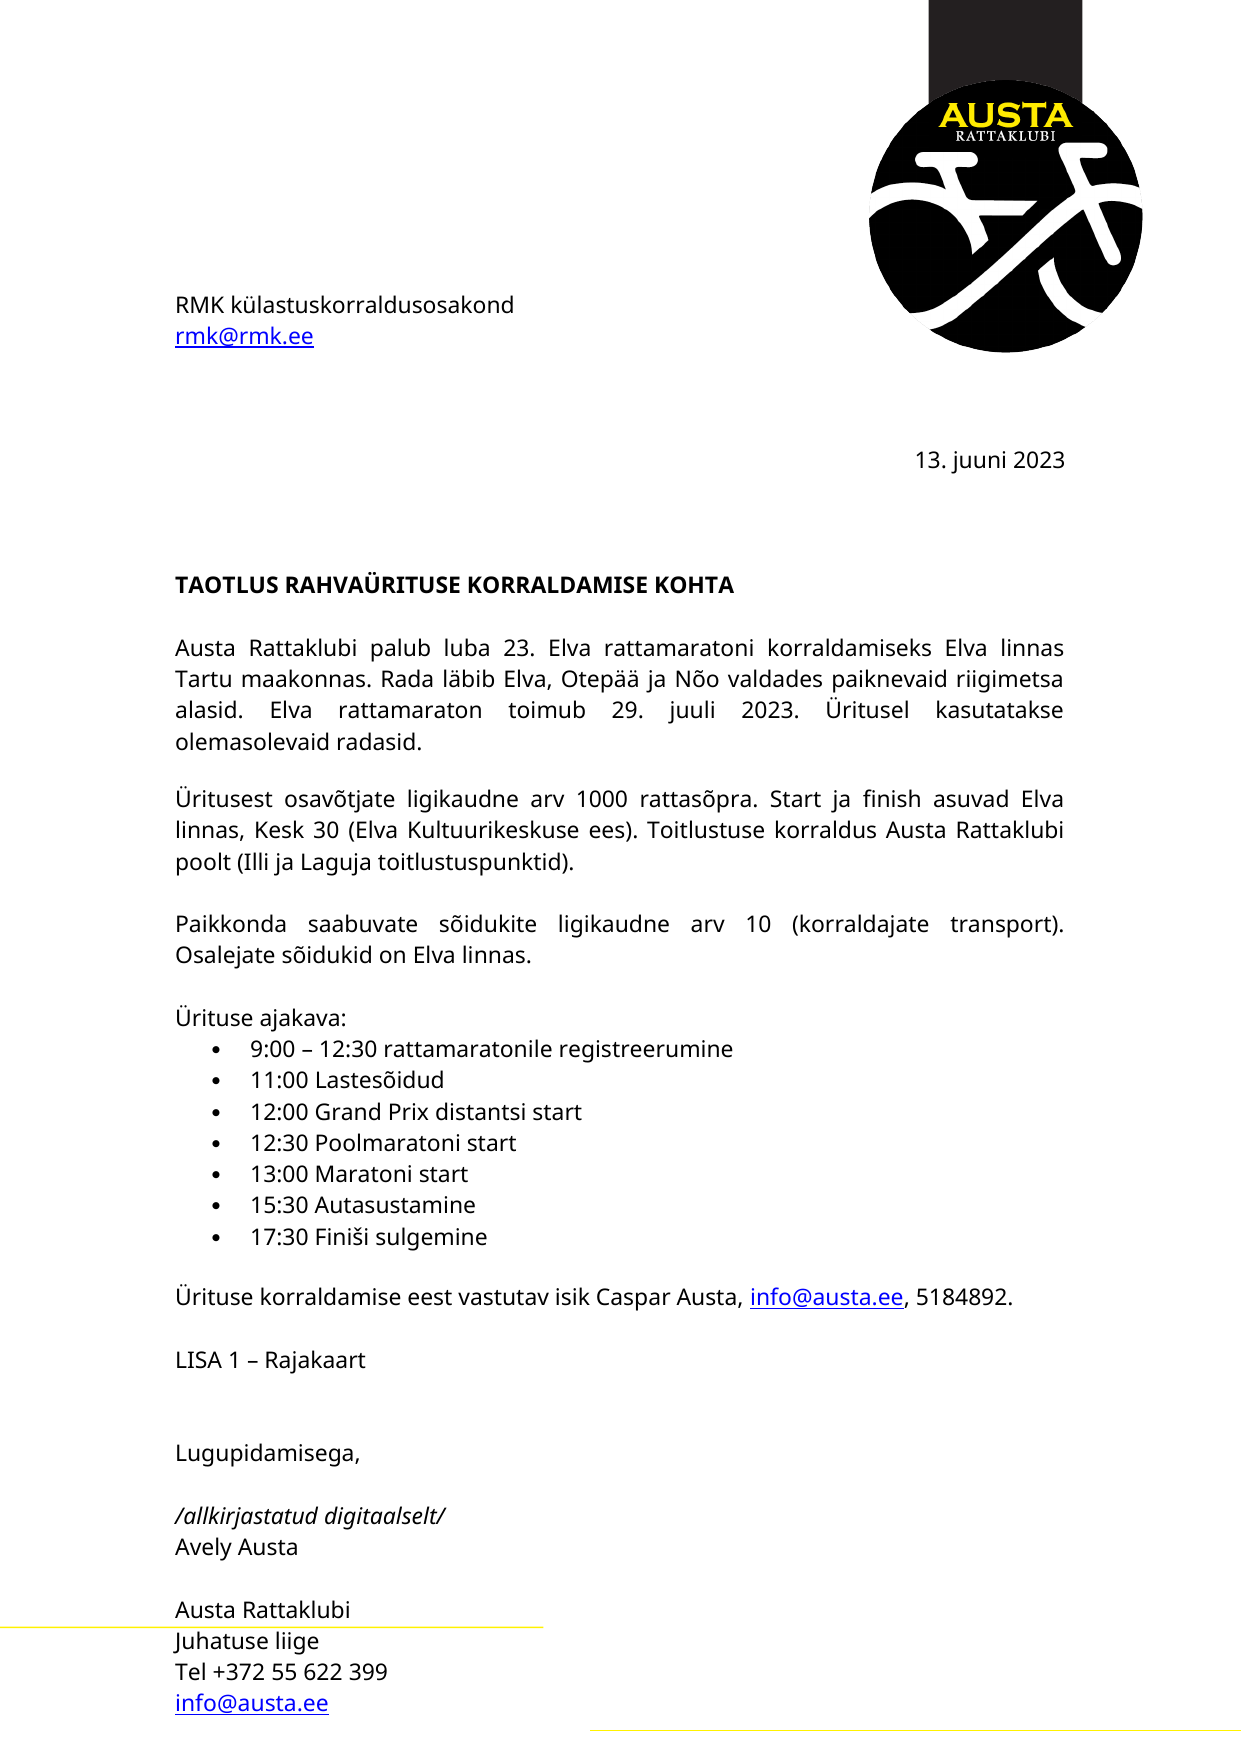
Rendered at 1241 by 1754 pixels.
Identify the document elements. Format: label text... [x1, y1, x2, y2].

list 17:30 Finiši sulgemine [212, 1221, 1065, 1252]
picture [862, 73, 1149, 359]
table_header RMK külastuskorraldusosakond rmk@rmk.ee [164, 289, 743, 416]
text Ürituse korraldamise eest vastutav isik Caspar Austa, info@austa.ee, 5184892. [175, 1281, 1065, 1312]
text /allkirjastatud digitaalselt/ [175, 1500, 1065, 1531]
text TAOTLUS RAHVAÜRITUSE KORRALDAMISE KOHTA [175, 569, 1107, 601]
text Austa Rattaklubi [175, 1594, 1065, 1625]
text Tel +372 55 622 399 [175, 1656, 1065, 1687]
text 13. juuni 2023 [175, 444, 1065, 476]
list 15:30 Autasustamine [212, 1189, 1065, 1221]
list 9:00 – 12:30 rattamaratonile registreerumine [212, 1033, 1065, 1064]
list 13:00 Maratoni start [212, 1158, 1065, 1189]
text Ürituse ajakava: [175, 1002, 1065, 1033]
list 11:00 Lastesõidud [212, 1064, 1065, 1096]
text Üritusest osavõtjate ligikaudne arv 1000 rattasõpra. Start ja finish asuvad Elva linnas, Kesk 30 (Elva Kultuurikeskuse ees). Toitlustuse korraldus Austa Rattaklubi poolt (Illi ja Laguja toitlustuspunktid). [175, 783, 1065, 877]
text Juhatuse liige [175, 1625, 1065, 1656]
text Paikkonda saabuvate sõidukite ligikaudne arv 10 (korraldajate transport). Osalejate sõidukid on Elva linnas. [175, 908, 1065, 971]
text Lugupidamisega, [175, 1437, 1065, 1469]
text LISA 1 – Rajakaart [175, 1344, 1065, 1375]
list 12:00 Grand Prix distantsi start [212, 1096, 1065, 1127]
text Avely Austa [175, 1531, 1065, 1562]
text info@austa.ee [175, 1687, 1065, 1719]
text Austa Rattaklubi palub luba 23. Elva rattamaratoni korraldamiseks Elva linnas Tartu maakonnas. Rada läbib Elva, Otepää ja Nõo valdades paiknevaid riigimetsa alasid. Elva rattamaraton toimub 29. juuli 2023. Üritusel kasutatakse olemasolevaid radasid. [175, 632, 1065, 757]
list 12:30 Poolmaratoni start [212, 1127, 1065, 1158]
